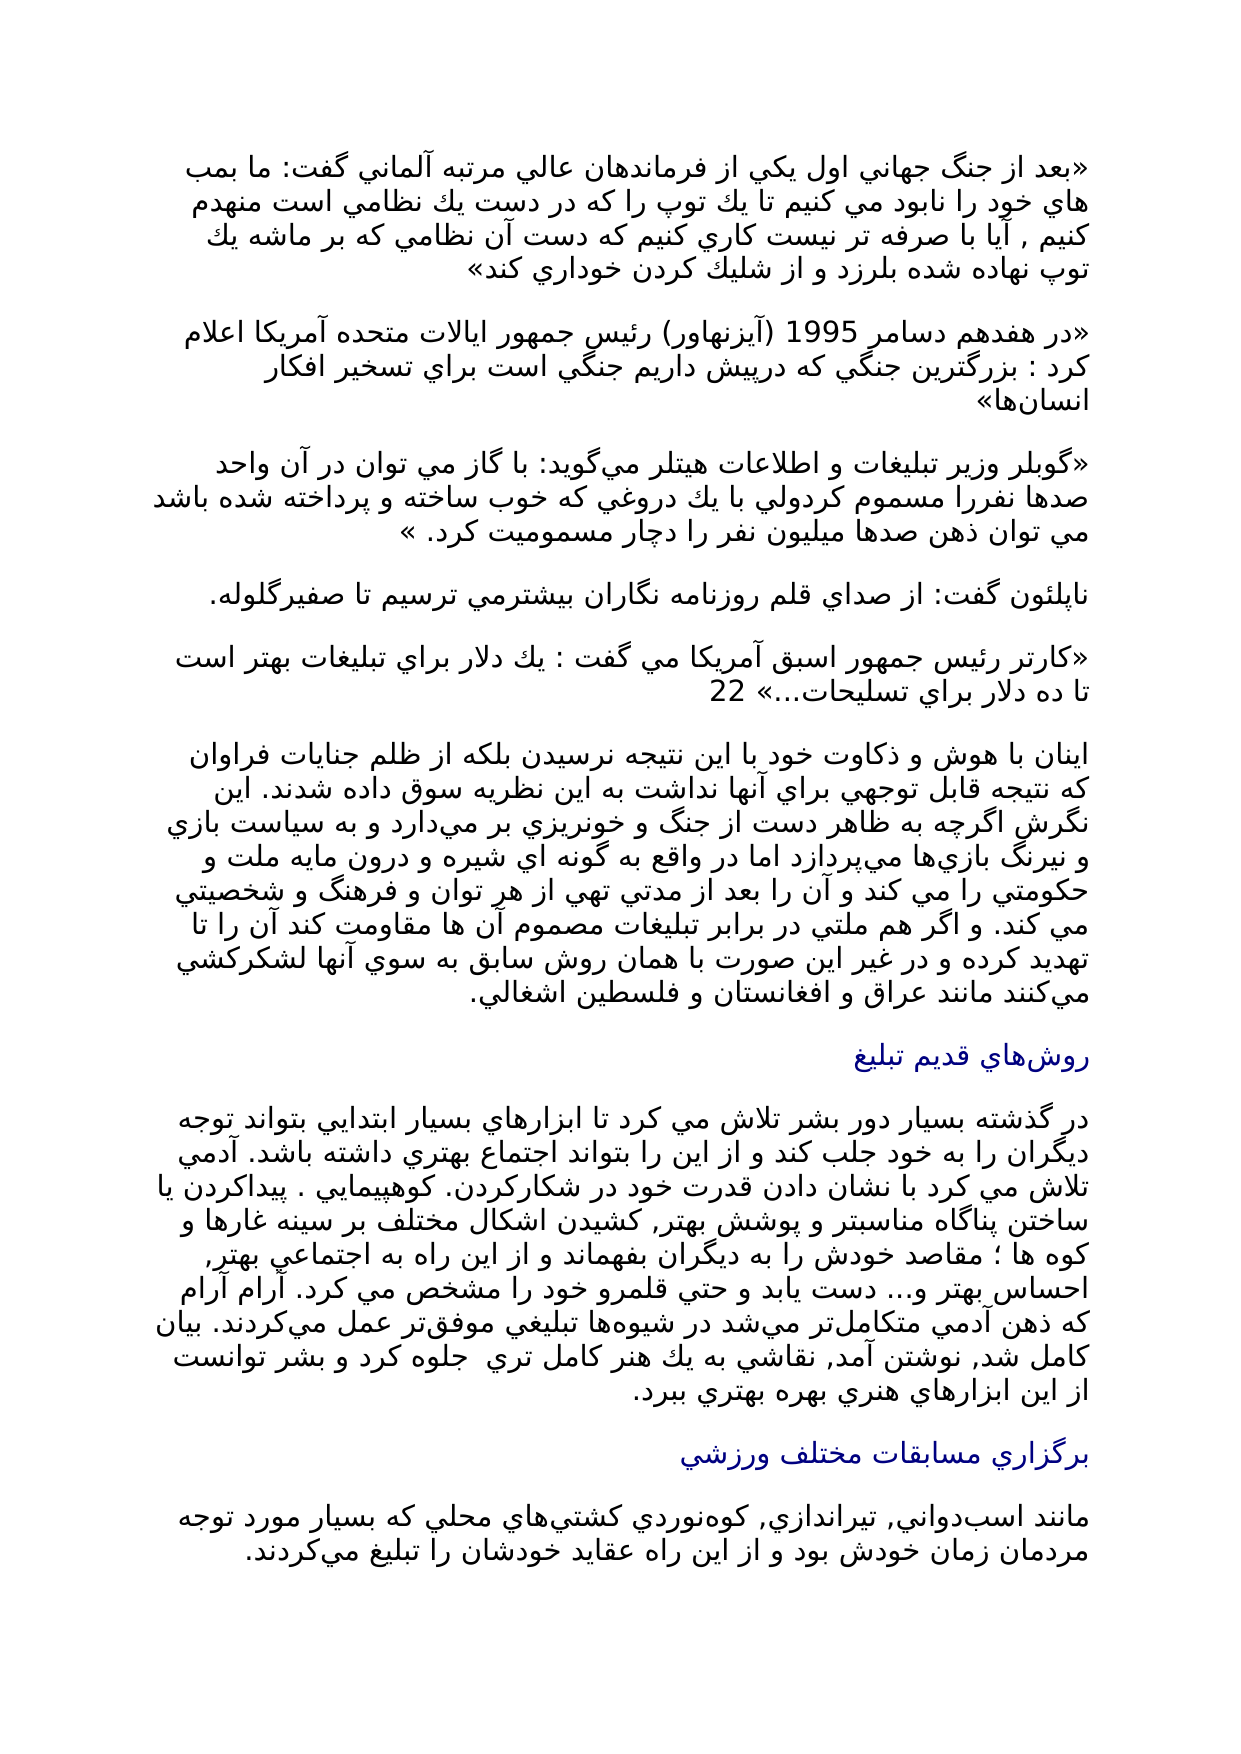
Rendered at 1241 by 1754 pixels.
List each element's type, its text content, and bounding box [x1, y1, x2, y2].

text در گذشته بسيار دور بشر تلاش مي كرد تا ابزارهاي بسيار ابتدايي بتواند توجه ديگران را به خود جلب كند و از اين را بتواند اجتماع بهتري داشته باشد. آدمي تلاش مي كرد با نشان دادن قدرت خود در شكاركردن. كوهپيمايي . پيداكردن يا ساختن پناگاه مناسبتر و پوشش بهتر, كشيدن اشكال مختلف بر سينه غارها و كوه ها ؛ مقاصد خودش را به ديگران بفهماند و از اين راه به اجتماعي بهتر, احساس بهتر و... دست يابد و حتي قلمرو خود را مشخص مي كرد. آرام آرام كه ذهن آدمي متكامل‌تر مي‌شد در شيوه‌ها تبليغي موفق‌تر عمل مي‌كردند. بيان كامل شد, نوشتن آمد, نقاشي به يك هنر كامل تري جلوه كرد و بشر توانست از اين ابزارهاي هنري بهره بهتري ببرد. [150, 1101, 1090, 1407]
text «در هفدهم دسامر 1995 (آيزنهاور) رئيس جمهور ايالات متحده آمريكا اعلام كرد : بزرگترين جنگي كه درپيش داريم جنگي است براي تسخير افكار انسان‌ها» [150, 315, 1090, 417]
text اينان با هوش و ذكاوت خود با اين نتيجه نرسيدن بلكه از ظلم جنايات فراوان كه نتيجه قابل توجهي براي آنها نداشت به اين نظريه سوق داده شدند. اين نگرش اگرچه به ظاهر دست از جنگ و خونريزي بر مي‌دارد و به سياست بازي و نيرنگ بازي‌ها مي‌پردازد اما در واقع به گونه اي شيره و درون مايه ملت و حکومتي را مي کند و آن را بعد از مدتي تهي از هر توان و فرهنگ و شخصيتي مي کند. و اگر هم ملتي در برابر تبليغات مصموم آن ها مقاومت کند آن را تا تهديد کرده و در غير اين صورت با همان روش سابق به سوي آنها لشکرکشي مي‌کنند مانند عراق و افغانستان و فلسطين اشغالي. [150, 737, 1090, 1009]
text «گوبلر وزير تبليغات و اطلاعات هيتلر مي‌گويد: با گاز مي توان در آن واحد صدها نفررا مسموم كردولي با يك دروغي كه خوب ساخته و پرداخته شده باشد مي توان ذهن صدها ميليون نفر را دچار مسموميت كرد. » [150, 446, 1090, 548]
text «كارتر رئيس جمهور اسبق آمريكا مي گفت : يك دلار براي تبليغات بهتر است تا ده دلار براي تسليحات...» 22 [150, 640, 1090, 708]
text برگزاري مسابقات مختلف ورزشي [150, 1436, 1090, 1470]
text «بعد از جنگ جهاني اول يكي از فرماندهان عالي مرتبه آلماني گفت: ما بمب هاي خود را نابود مي كنيم تا يك توپ را كه در دست يك نظامي است منهدم كنيم , آيا با صرفه تر نيست كاري كنيم كه دست آن نظامي كه بر ماشه يك توپ نهاده شده بلرزد و از شليك كردن خوداري كند» [150, 150, 1090, 286]
text ناپلئون گفت: از صداي قلم روزنامه نگاران بيشترمي ترسيم تا صفيرگلوله. [150, 577, 1090, 611]
text روش‌هاي قديم تبليغ [150, 1038, 1090, 1072]
text مانند اسب‌دواني‌, تير‌اندازي‌, كوه‌نوردي كشتي‌هاي محلي كه بسيار مورد توجه مردمان زمان خودش بود و از اين راه عقايد خودشان را تبليغ مي‌كردند. [150, 1499, 1090, 1567]
